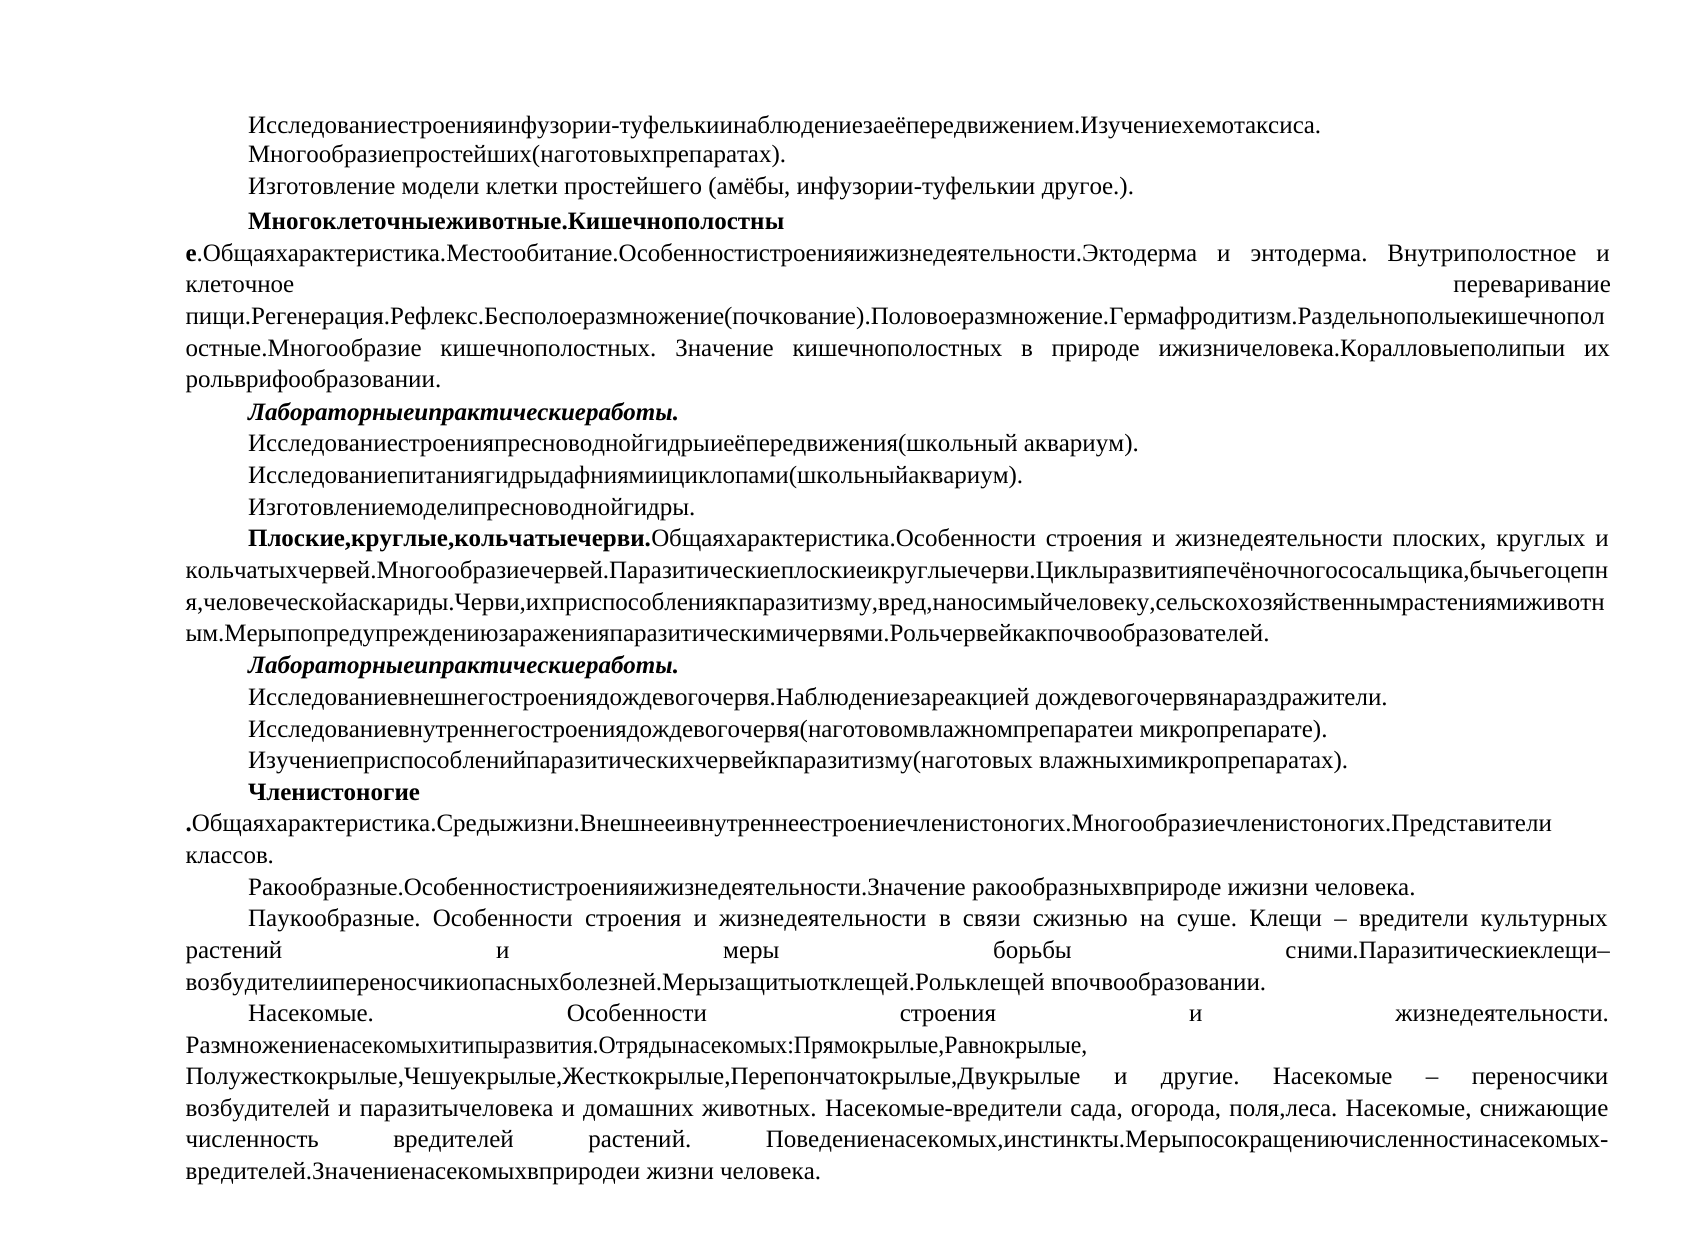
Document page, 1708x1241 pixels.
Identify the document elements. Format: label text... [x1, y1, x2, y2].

text Исследованиевнутреннегостроениядождевогочервя(наготовомвлажномпрепаратеи микропрепарате). [185, 714, 1609, 742]
text Лабораторныеипрактическиеработы. [248, 651, 1630, 679]
text Лабораторныеипрактическиеработы. [248, 397, 1630, 425]
text Многообразиепростейших(наготовыхпрепаратах). [248, 139, 1630, 168]
text Исследованиевнешнегостроениядождевогочервя.Наблюдениезареакцией дождевогочервянараздражители. [185, 682, 1610, 711]
text Насекомые. Особенности строения и жизнедеятельности. Размножениенасекомыхитипыразвития.Отрядынасекомых:Прямокрылые,Равнокрылые, Полужесткокрылые,Чешуекрылые,Жесткокрылые,Перепончатокрылые,Двукрылые и другие. Насекомые – переносчики возбудителей и паразитычеловека и домашних животных. Насекомые-вредители сада, огорода, поля,леса. Насекомые, снижающие численность вредителей растений. Поведениенасекомых,инстинкты.Мерыпосокращениючисленностинасекомых-вредителей.Значениенасекомыхвприродеи жизни человека. [185, 998, 1609, 1185]
text Исследованиестроенияинфузории-туфелькиинаблюдениезаеёпередвижением.Изучениехемотаксиса. [185, 110, 1610, 139]
text Исследованиепитаниягидрыдафниямиициклопами(школьныйаквариум). [185, 460, 1609, 489]
text Ракообразные.Особенностистроенияижизнедеятельности.Значение ракообразныхвприроде ижизни человека. [248, 872, 1449, 901]
text Паукообразные. Особенности строения и жизнедеятельности в связи сжизнью на суше. Клещи – вредители культурных растений и меры борьбы сними.Паразитическиеклещи–возбудителиипереносчикиопасныхболезней.Мерызащитыотклещей.Рольклещей впочвообразовании. [185, 903, 1610, 995]
text Многоклеточныеживотные.Кишечнополостные.Общаяхарактеристика.Местообитание.Особенностистроенияижизнедеятельности.Эктодерма и энтодерма. Внутриполостное и клеточное переваривание пищи.Регенерация.Рефлекс.Бесполоеразмножение(почкование).Половоеразмножение.Гермафродитизм.Раздельнополыекишечнополостные.Многообразие кишечнополостных. Значение кишечнополостных в природе ижизничеловека.Коралловыеполипыи их рольврифообразовании. [185, 206, 1611, 393]
text Членистоногие.Общаяхарактеристика.Средыжизни.Внешнееивнутреннеестроениечленистоногих.Многообразиечленистоногих.Представители классов. [185, 777, 1610, 869]
text Исследованиестроенияпресноводнойгидрыиеёпередвижения(школьный аквариум). [185, 428, 1610, 457]
text Изготовление модели клетки простейшего (амёбы, инфузории-туфелькии другое.). [185, 171, 1611, 200]
text Изучениеприспособленийпаразитическихчервейкпаразитизму(наготовых влажныхимикропрепаратах). [185, 746, 1611, 774]
text Плоские,круглые,кольчатыечерви.Общаяхарактеристика.Особенности строения и жизнедеятельности плоских, круглых и кольчатыхчервей.Многообразиечервей.Паразитическиеплоскиеикруглыечерви.Циклыразвитияпечёночногососальщика,бычьегоцепня,человеческойаскариды.Черви,ихприспособлениякпаразитизму,вред,наносимыйчеловеку,сельскохозяйственнымрастениямиживотным.Мерыпопредупреждениюзараженияпаразитическимичервями.Рольчервейкакпочвообразователей. [185, 523, 1610, 647]
text Изготовлениемоделипресноводнойгидры. [248, 492, 1630, 520]
